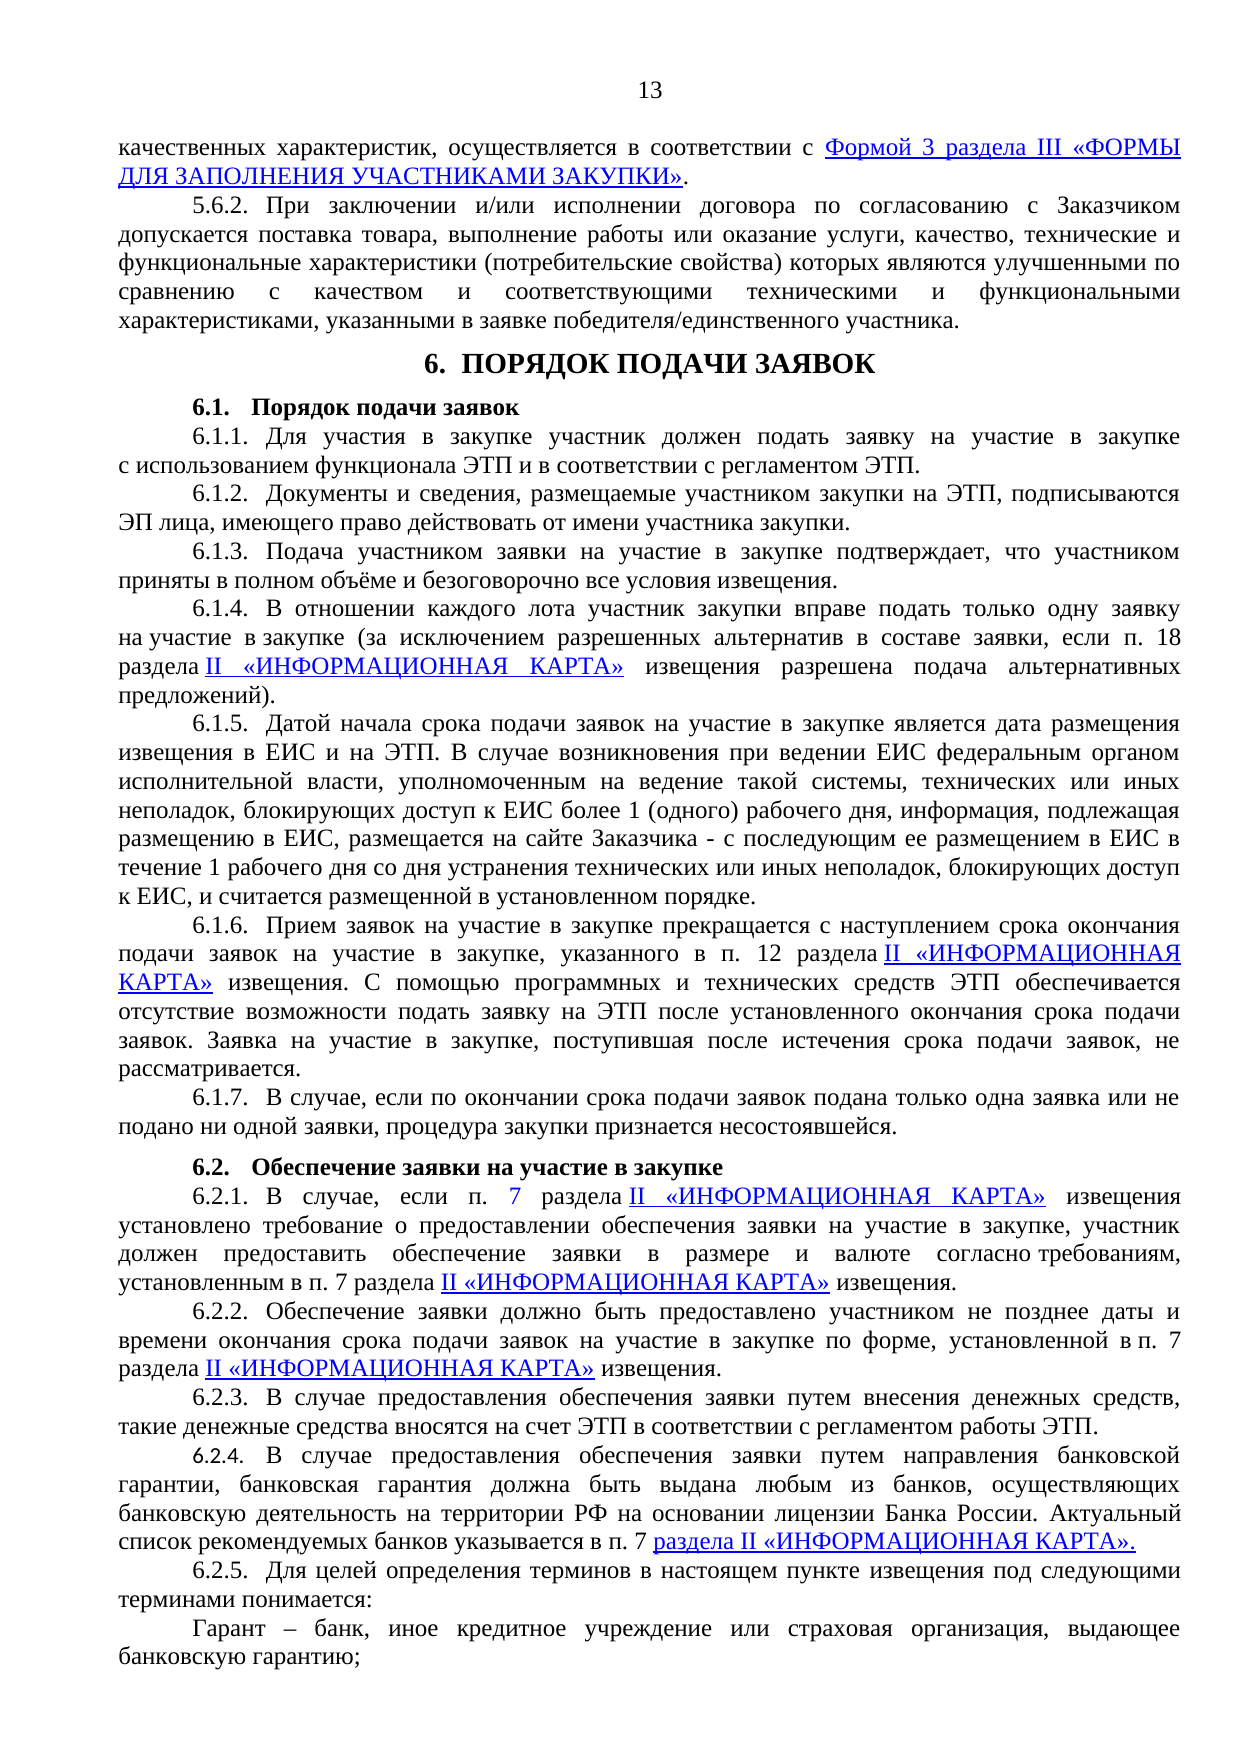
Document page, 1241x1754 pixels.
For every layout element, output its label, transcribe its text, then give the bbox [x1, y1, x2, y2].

list В случае, если по окончании срока подачи заявок подана только одна заявка или не подано ни одной заявки, процедура закупки признается несостоявшейся. [118, 1082, 1181, 1140]
list Обеспечение заявки должно быть предоставлено участником не позднее даты и времени окончания срока подачи заявок на участие в закупке по форме, установленной в п. 7 раздела II «ИНФОРМАЦИОННАЯ КАРТА» извещения. [118, 1296, 1181, 1382]
list Документы и сведения, размещаемые участником закупки на ЭТП, подписываются ЭП лица, имеющего право действовать от имени участника закупки. [118, 478, 1181, 536]
list Подача участником заявки на участие в закупке подтверждает, что участником приняты в полном объёме и безоговорочно все условия извещения. [118, 536, 1181, 593]
list ПОРЯДОК ПОДАЧИ ЗАЯВОК [118, 346, 1181, 380]
list В отношении каждого лота участник закупки вправе подать только одну заявку на участие в закупке (за исключением разрешенных альтернатив в составе заявки, если п. 18 раздела II «ИНФОРМАЦИОННАЯ КАРТА» извещения разрешена подача альтернативных предложений). [118, 593, 1181, 708]
list В случае, если п. 7 раздела II «ИНФОРМАЦИОННАЯ КАРТА» извещения установлено требование о предоставлении обеспечения заявки на участие в закупке, участник должен предоставить обеспечение заявки в размере и валюте согласно требованиям, установленным в п. 7 раздела II «ИНФОРМАЦИОННАЯ КАРТА» извещения. [118, 1181, 1181, 1296]
list Порядок подачи заявок [118, 392, 1181, 421]
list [118, 132, 1181, 190]
list В случае предоставления обеспечения заявки путем направления банковской гарантии, банковская гарантия должна быть выдана любым из банков, осуществляющих банковскую деятельность на территории РФ на основании лицензии Банка России. Актуальный список рекомендуемых банков указывается в п. 7 раздела II «ИНФОРМАЦИОННАЯ КАРТА». [118, 1440, 1181, 1555]
list В случае предоставления обеспечения заявки путем внесения денежных средств, такие денежные средства вносятся на счет ЭТП в соответствии с регламентом работы ЭТП. [118, 1382, 1181, 1440]
text Гарант – банк, иное кредитное учреждение или страховая организация, выдающее банковскую гарантию; [118, 1613, 1181, 1670]
list Обеспечение заявки на участие в закупке [118, 1152, 1181, 1181]
list Прием заявок на участие в закупке прекращается с наступлением срока окончания подачи заявок на участие в закупке, указанного в п. 12 раздела II «ИНФОРМАЦИОННАЯ КАРТА» извещения. С помощью программных и технических средств ЭТП обеспечивается отсутствие возможности подать заявку на ЭТП после установленного окончания срока подачи заявок. Заявка на участие в закупке, поступившая после истечения срока подачи заявок, не рассматривается. [118, 910, 1181, 1082]
list Для участия в закупке участник должен подать заявку на участие в закупке с использованием функционала ЭТП и в соответствии с регламентом ЭТП. [118, 421, 1181, 478]
list Для целей определения терминов в настоящем пункте извещения под следующими терминами понимается: [118, 1555, 1181, 1613]
list При заключении и/или исполнении договора по согласованию с Заказчиком допускается поставка товара, выполнение работы или оказание услуги, качество, технические и функциональные характеристики (потребительские свойства) которых являются улучшенными по сравнению с качеством и соответствующими техническими и функциональными характеристиками, указанными в заявке победителя/единственного участника. [118, 190, 1181, 334]
list Датой начала срока подачи заявок на участие в закупке является дата размещения извещения в ЕИС и на ЭТП. В случае возникновения при ведении ЕИС федеральным органом исполнительной власти, уполномоченным на ведение такой системы, технических или иных неполадок, блокирующих доступ к ЕИС более 1 (одного) рабочего дня, информация, подлежащая размещению в ЕИС, размещается на сайте Заказчика - с последующим ее размещением в ЕИС в течение 1 рабочего дня со дня устранения технических или иных неполадок, блокирующих доступ к ЕИС, и считается размещенной в установленном порядке. [118, 708, 1181, 910]
